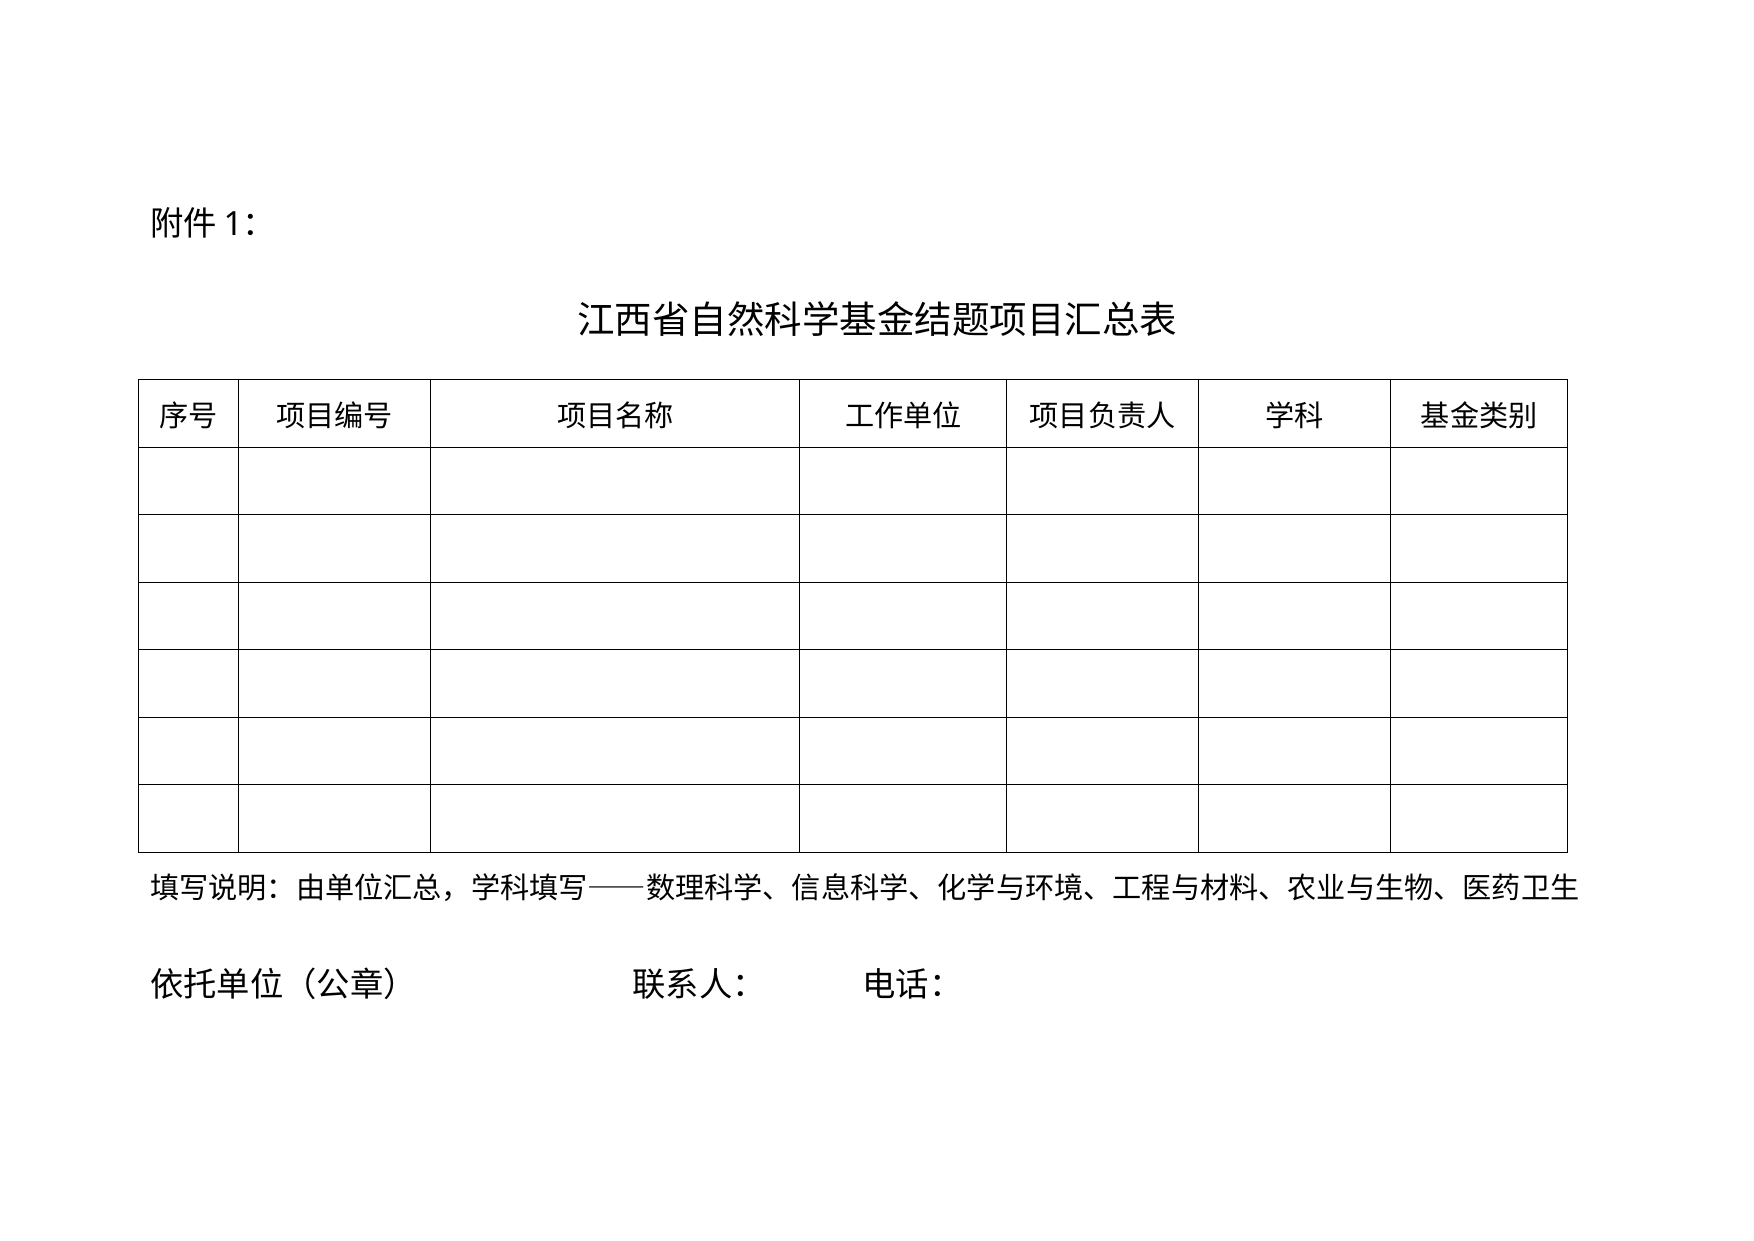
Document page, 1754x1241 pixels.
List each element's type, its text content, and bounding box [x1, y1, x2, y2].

table_header 项目名称 [431, 380, 799, 447]
table_cell [1391, 583, 1567, 649]
table_cell [239, 718, 430, 784]
table_cell [800, 448, 1006, 514]
table_cell [1199, 718, 1390, 784]
table_cell [1391, 448, 1567, 514]
table_cell [431, 650, 799, 717]
table_cell [139, 515, 238, 582]
table_cell [800, 718, 1006, 784]
table_cell [1391, 718, 1567, 784]
table_header 学科 [1199, 380, 1390, 447]
table_cell [139, 718, 238, 784]
table_header 基金类别 [1391, 380, 1567, 447]
table_cell [239, 583, 430, 649]
table_cell [139, 583, 238, 649]
table_header 序号 [139, 380, 238, 447]
table_cell [1199, 515, 1390, 582]
table_cell [1199, 650, 1390, 717]
table_cell [800, 515, 1006, 582]
table_cell [139, 448, 238, 514]
table_cell [239, 515, 430, 582]
table_cell [1199, 448, 1390, 514]
table_cell [1199, 583, 1390, 649]
table_header 工作单位 [800, 380, 1006, 447]
table_cell [431, 448, 799, 514]
table_header 项目编号 [239, 380, 430, 447]
table_cell [239, 650, 430, 717]
text 填写说明：由单位汇总，学科填写——数理科学、信息科学、化学与环境、工程与材料、农业与生物、医药卫生 [150, 853, 1604, 919]
table_cell [431, 583, 799, 649]
table_cell [239, 785, 430, 852]
table_cell [431, 515, 799, 582]
table_cell [139, 785, 238, 852]
table_cell [431, 718, 799, 784]
table_cell [1391, 515, 1567, 582]
table_cell [1007, 583, 1198, 649]
table_cell [1007, 785, 1198, 852]
table_cell [800, 583, 1006, 649]
table_cell [139, 650, 238, 717]
table_header 项目负责人 [1007, 380, 1198, 447]
table_cell [431, 785, 799, 852]
text 江西省自然科学基金结题项目汇总表 [150, 284, 1604, 350]
table_cell [800, 785, 1006, 852]
table_cell [239, 448, 430, 514]
table_cell [1391, 650, 1567, 717]
table_cell [1199, 785, 1390, 852]
text 依托单位（公章） 联系人： 电话： [150, 948, 1604, 1015]
table_cell [1007, 515, 1198, 582]
text 附件1： [150, 188, 1604, 254]
table_cell [1391, 785, 1567, 852]
table_cell [800, 650, 1006, 717]
table_cell [1007, 718, 1198, 784]
table_cell [1007, 448, 1198, 514]
table_cell [1007, 650, 1198, 717]
